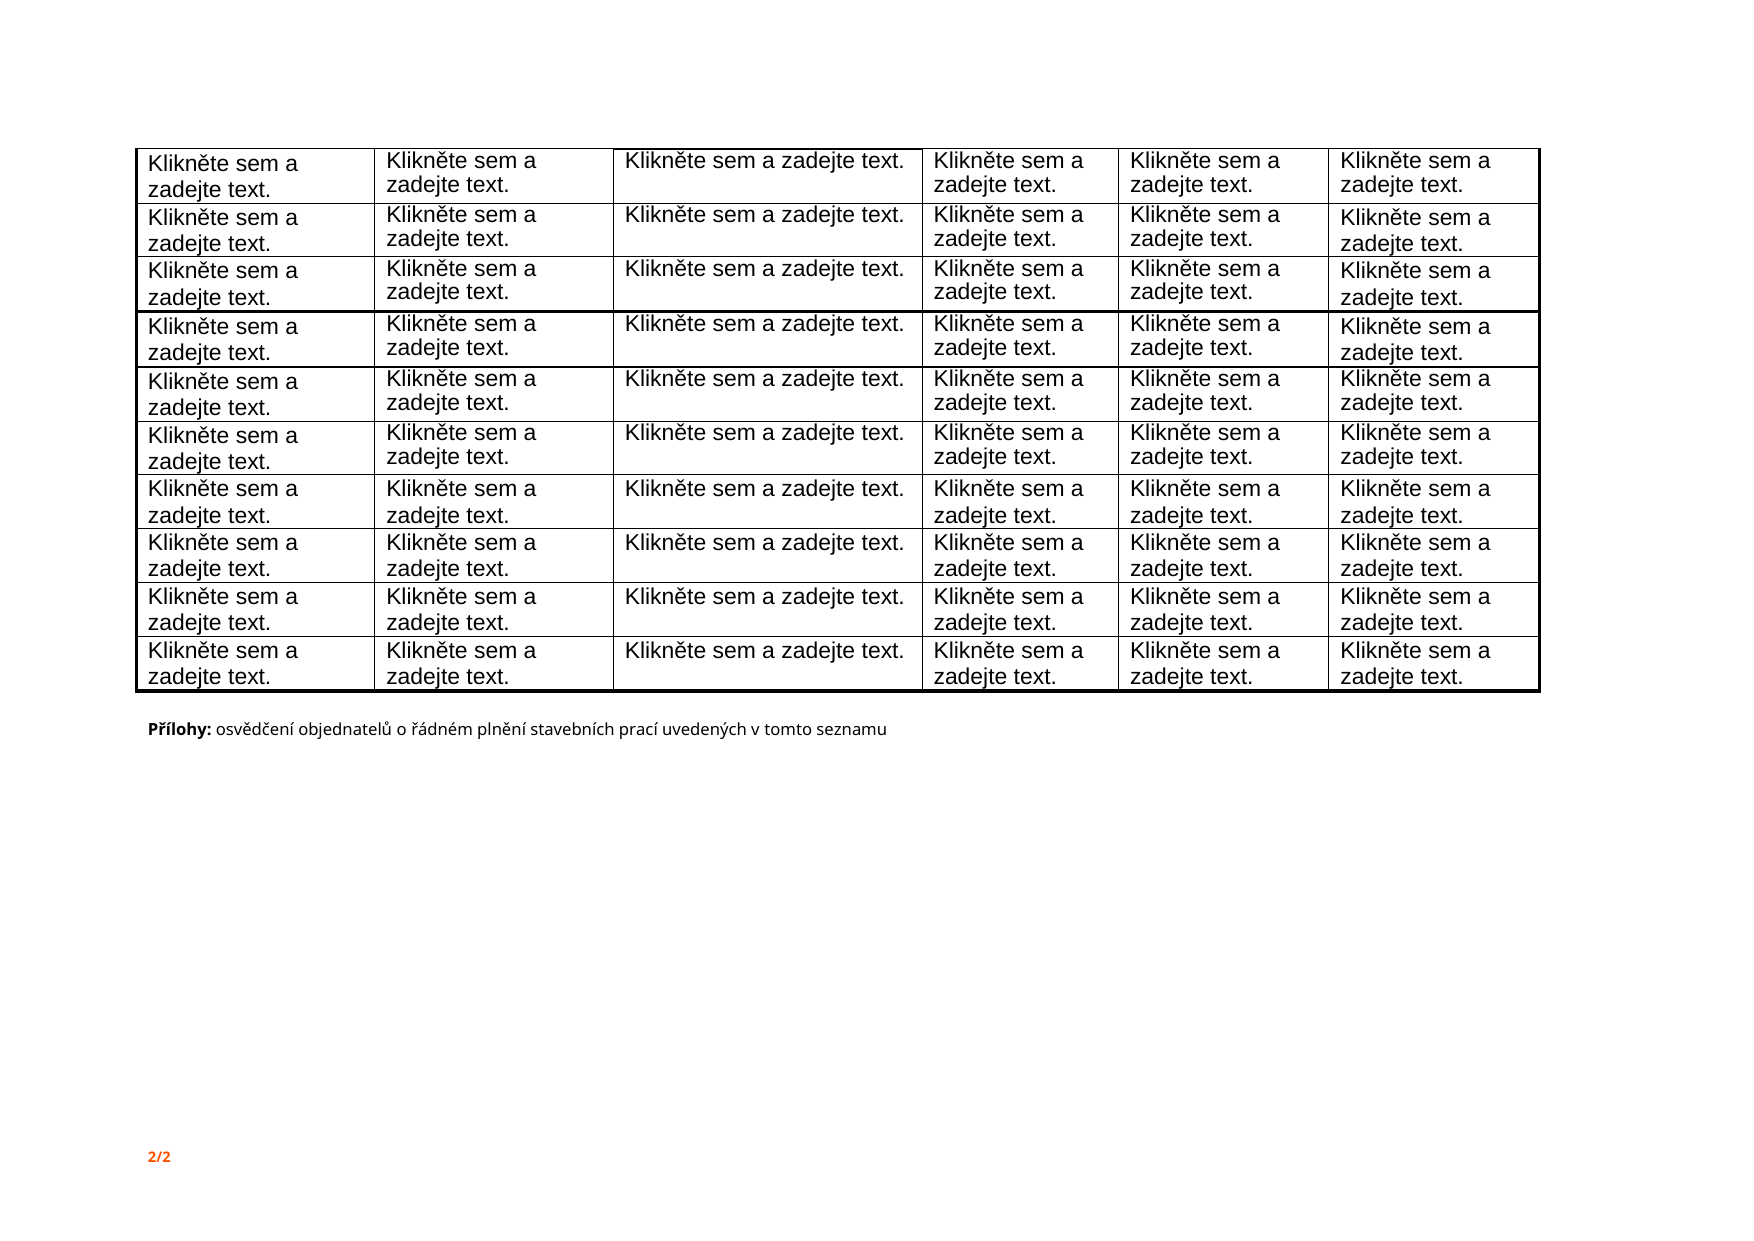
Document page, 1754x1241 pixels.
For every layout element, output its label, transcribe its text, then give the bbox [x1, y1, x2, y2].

text Přílohy: osvědčení objednatelů o řádném plnění stavebních prací uvedených v tomto seznamu [148, 718, 1551, 741]
